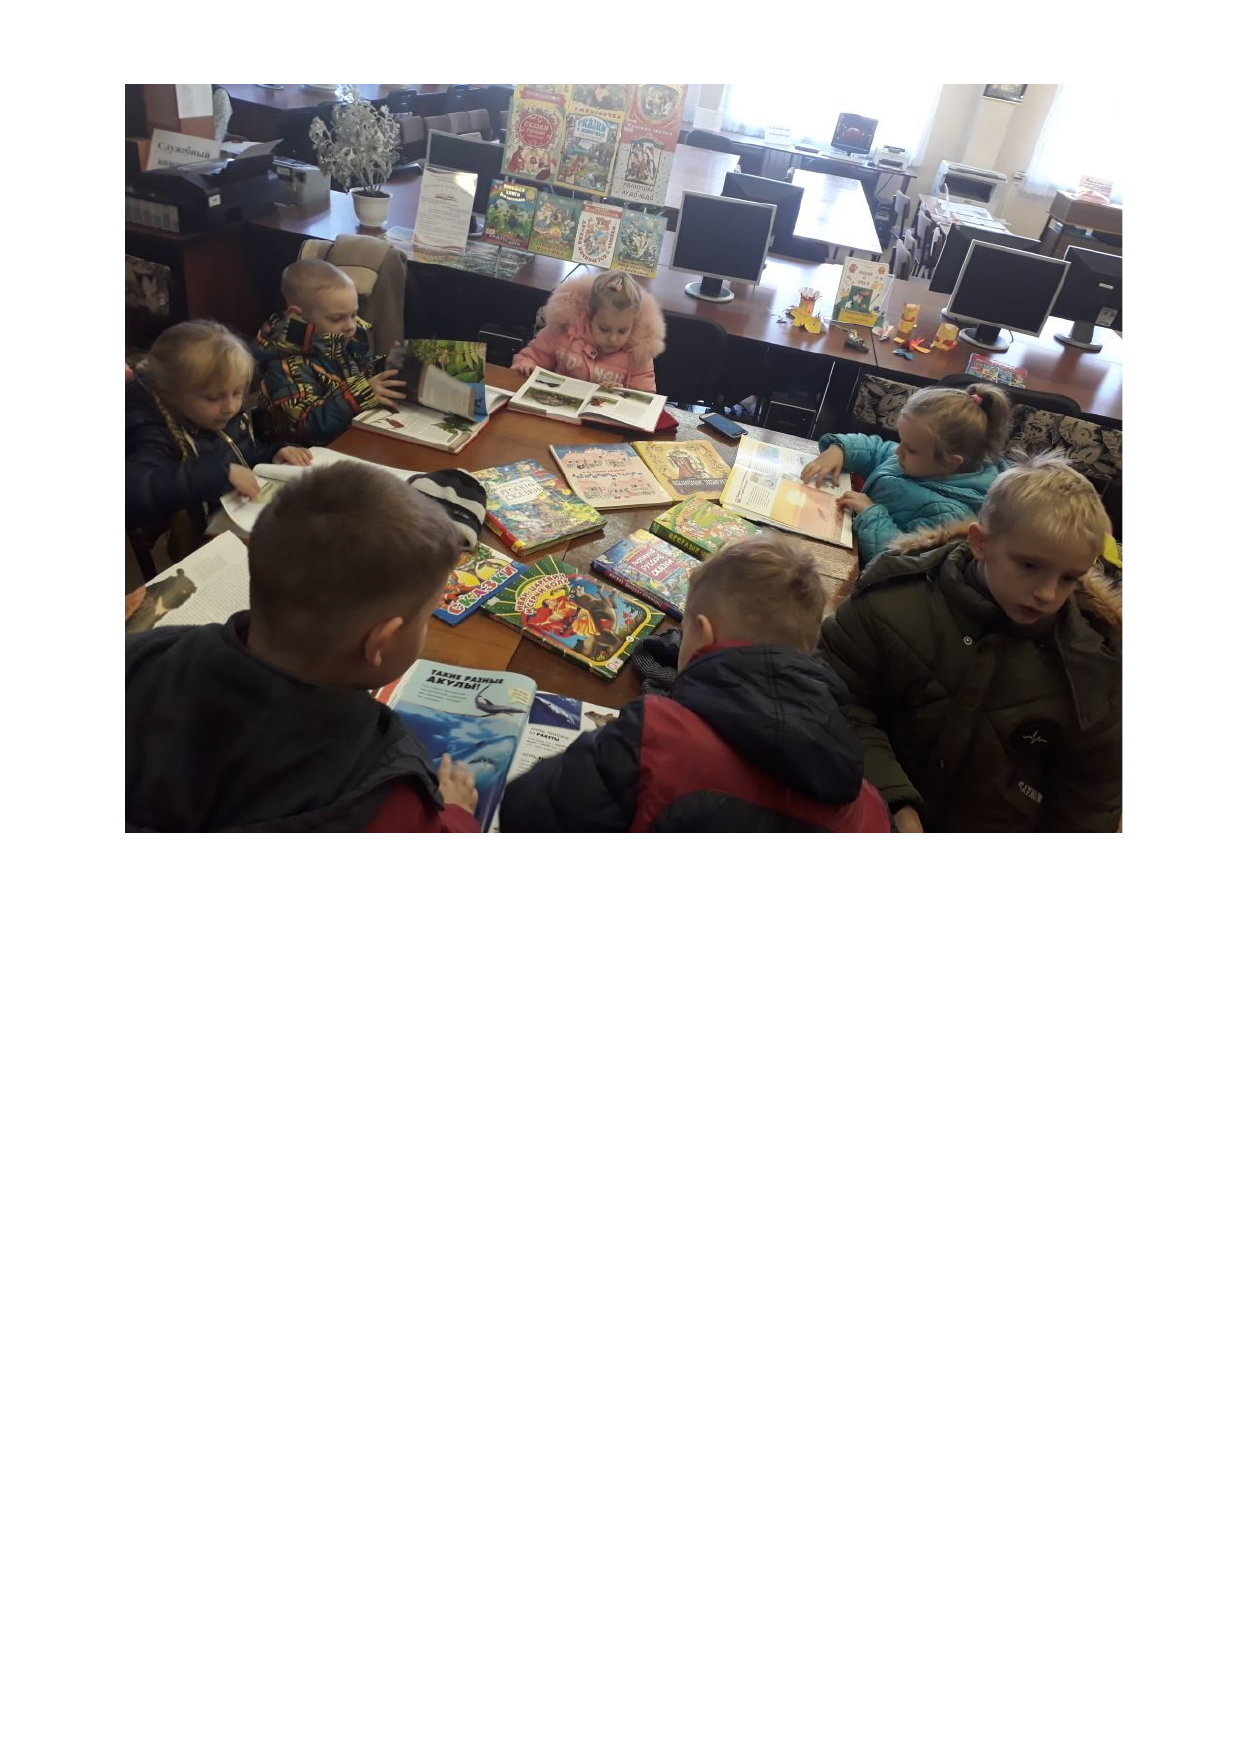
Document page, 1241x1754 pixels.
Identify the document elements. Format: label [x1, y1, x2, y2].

picture [125, 84, 1123, 833]
